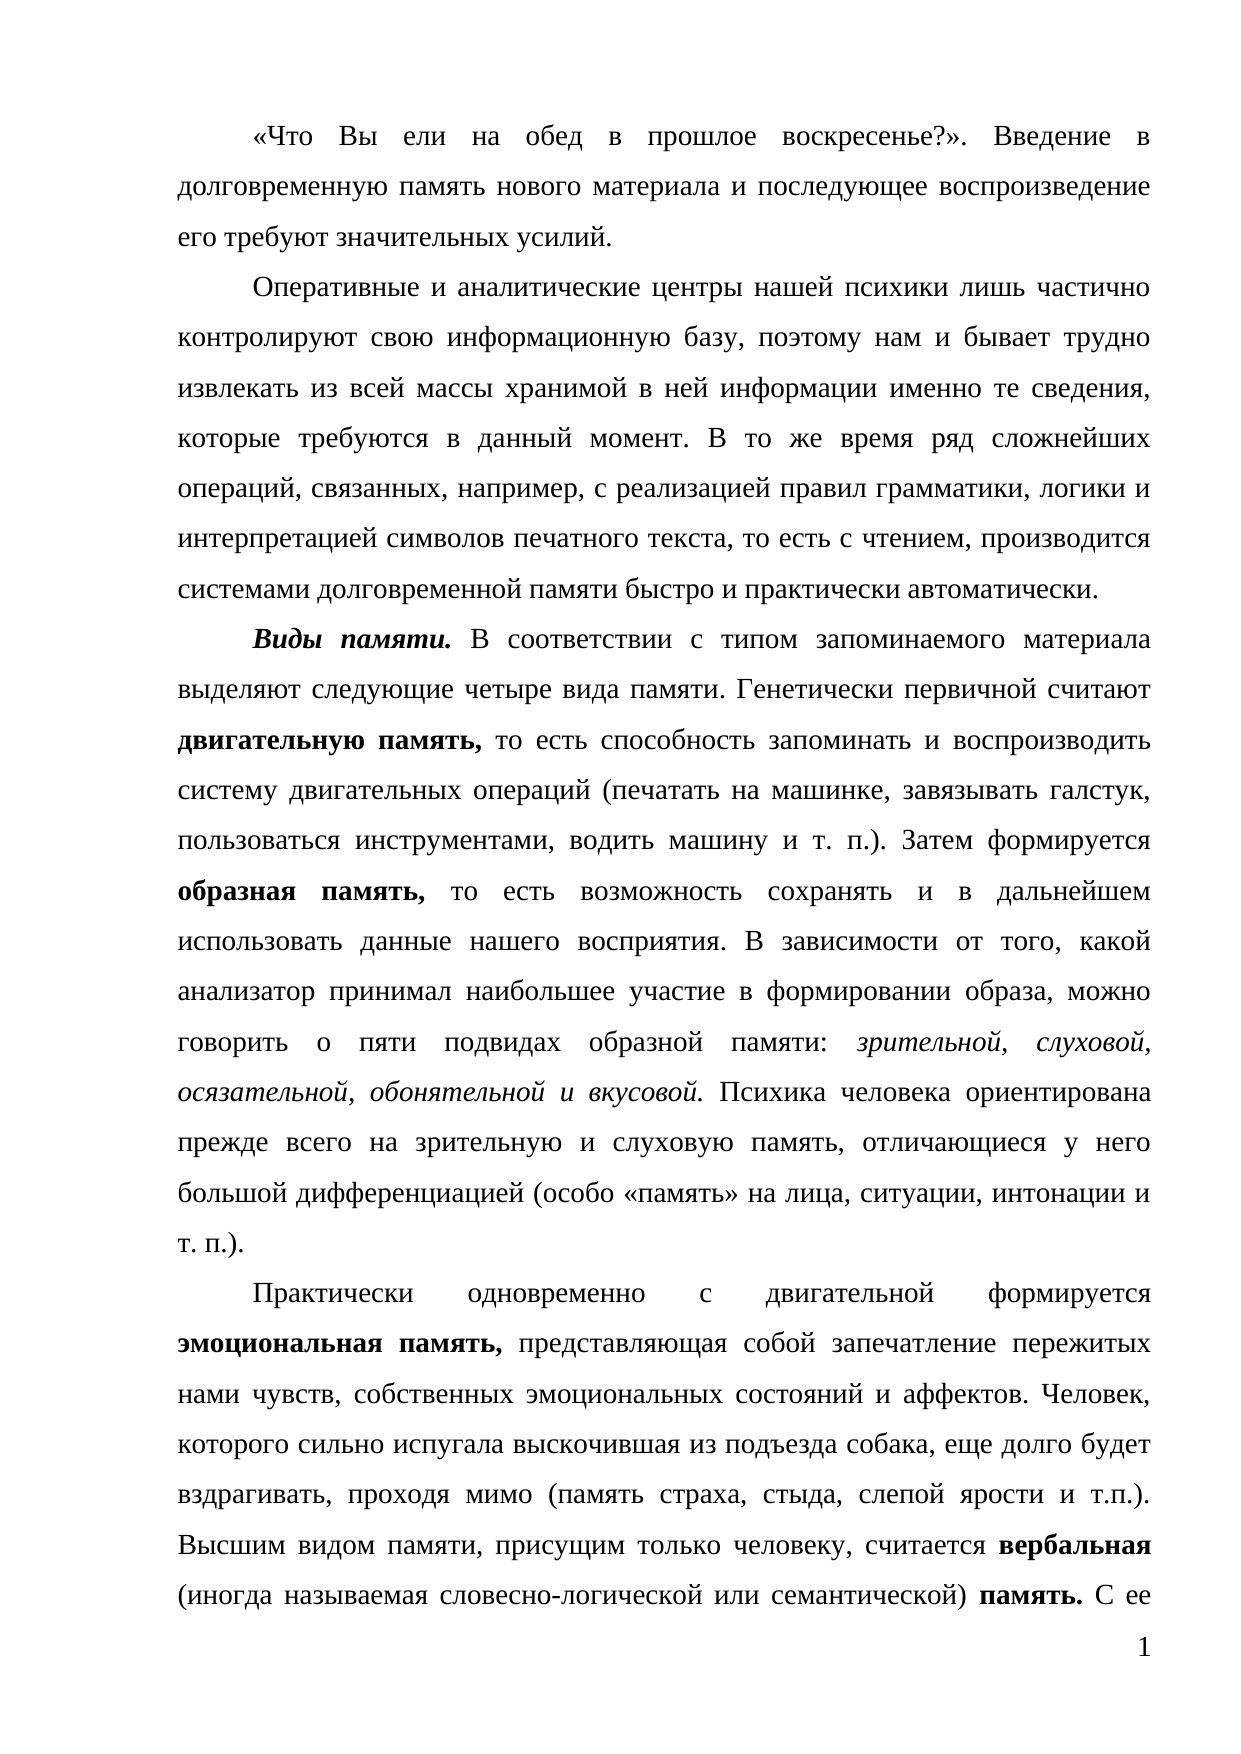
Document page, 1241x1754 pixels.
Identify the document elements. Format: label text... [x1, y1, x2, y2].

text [177, 1275, 1152, 1611]
text Виды памяти. В соответствии с типом запоминаемого материала выделяют следующие четыре вида памяти. Генетически первичной считают двигательную память, то есть способность запоминать и воспроизводить систему двигательных операций (печатать на машинке, завязывать галстук, пользоваться инструментами, водить машину и т. п.). Затем формируется образная память, то есть возможность сохранять и в дальнейшем использовать данные нашего восприятия. В зависимости от того, какой анализатор принимал наибольшее участие в формировании образа, можно говорить о пяти подвидах образной памяти: зрительной, слуховой, осязательной, обонятельной и вкусовой. Психика человека ориентирована прежде всего на зрительную и слуховую память, отличающиеся у него большой дифференциацией (особо «память» на лица, ситуации, интонации и т. п.). [177, 621, 1152, 1258]
text «Что Вы ели на обед в прошлое воскресенье?». Введение в долговременную память нового материала и последующее воспроизведение его требуют значительных усилий. [177, 118, 1152, 252]
text Оперативные и аналитические центры нашей психики лишь частично контролируют свою информационную базу, поэтому нам и бывает трудно извлекать из всей массы хранимой в ней информации именно те сведения, которые требуются в данный момент. В то же время ряд сложнейших операций, связанных, например, с реализацией правил грамматики, логики и интерпретацией символов печатного текста, то есть с чтением, производится системами долговременной памяти быстро и практически автоматически. [177, 269, 1152, 604]
